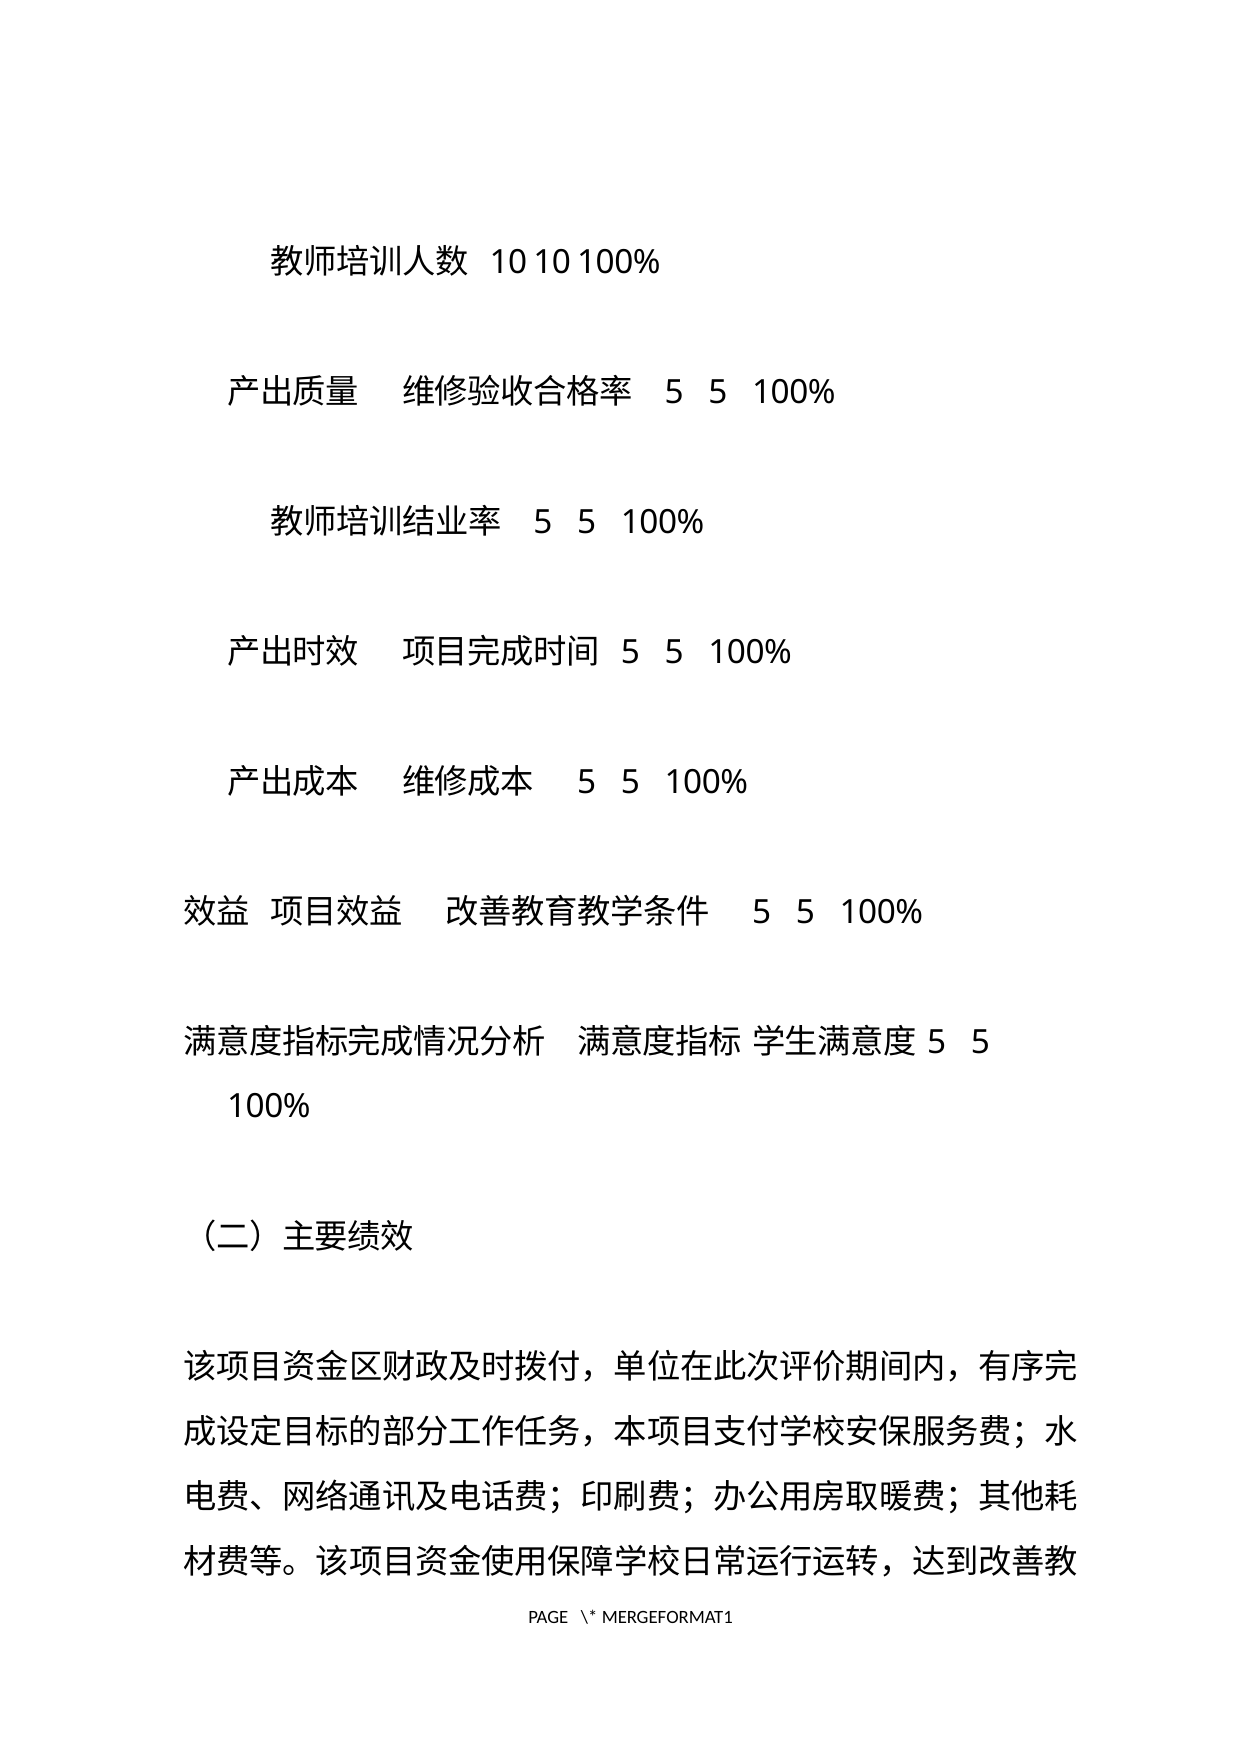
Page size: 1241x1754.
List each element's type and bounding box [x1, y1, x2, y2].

text [183, 162, 1078, 1592]
